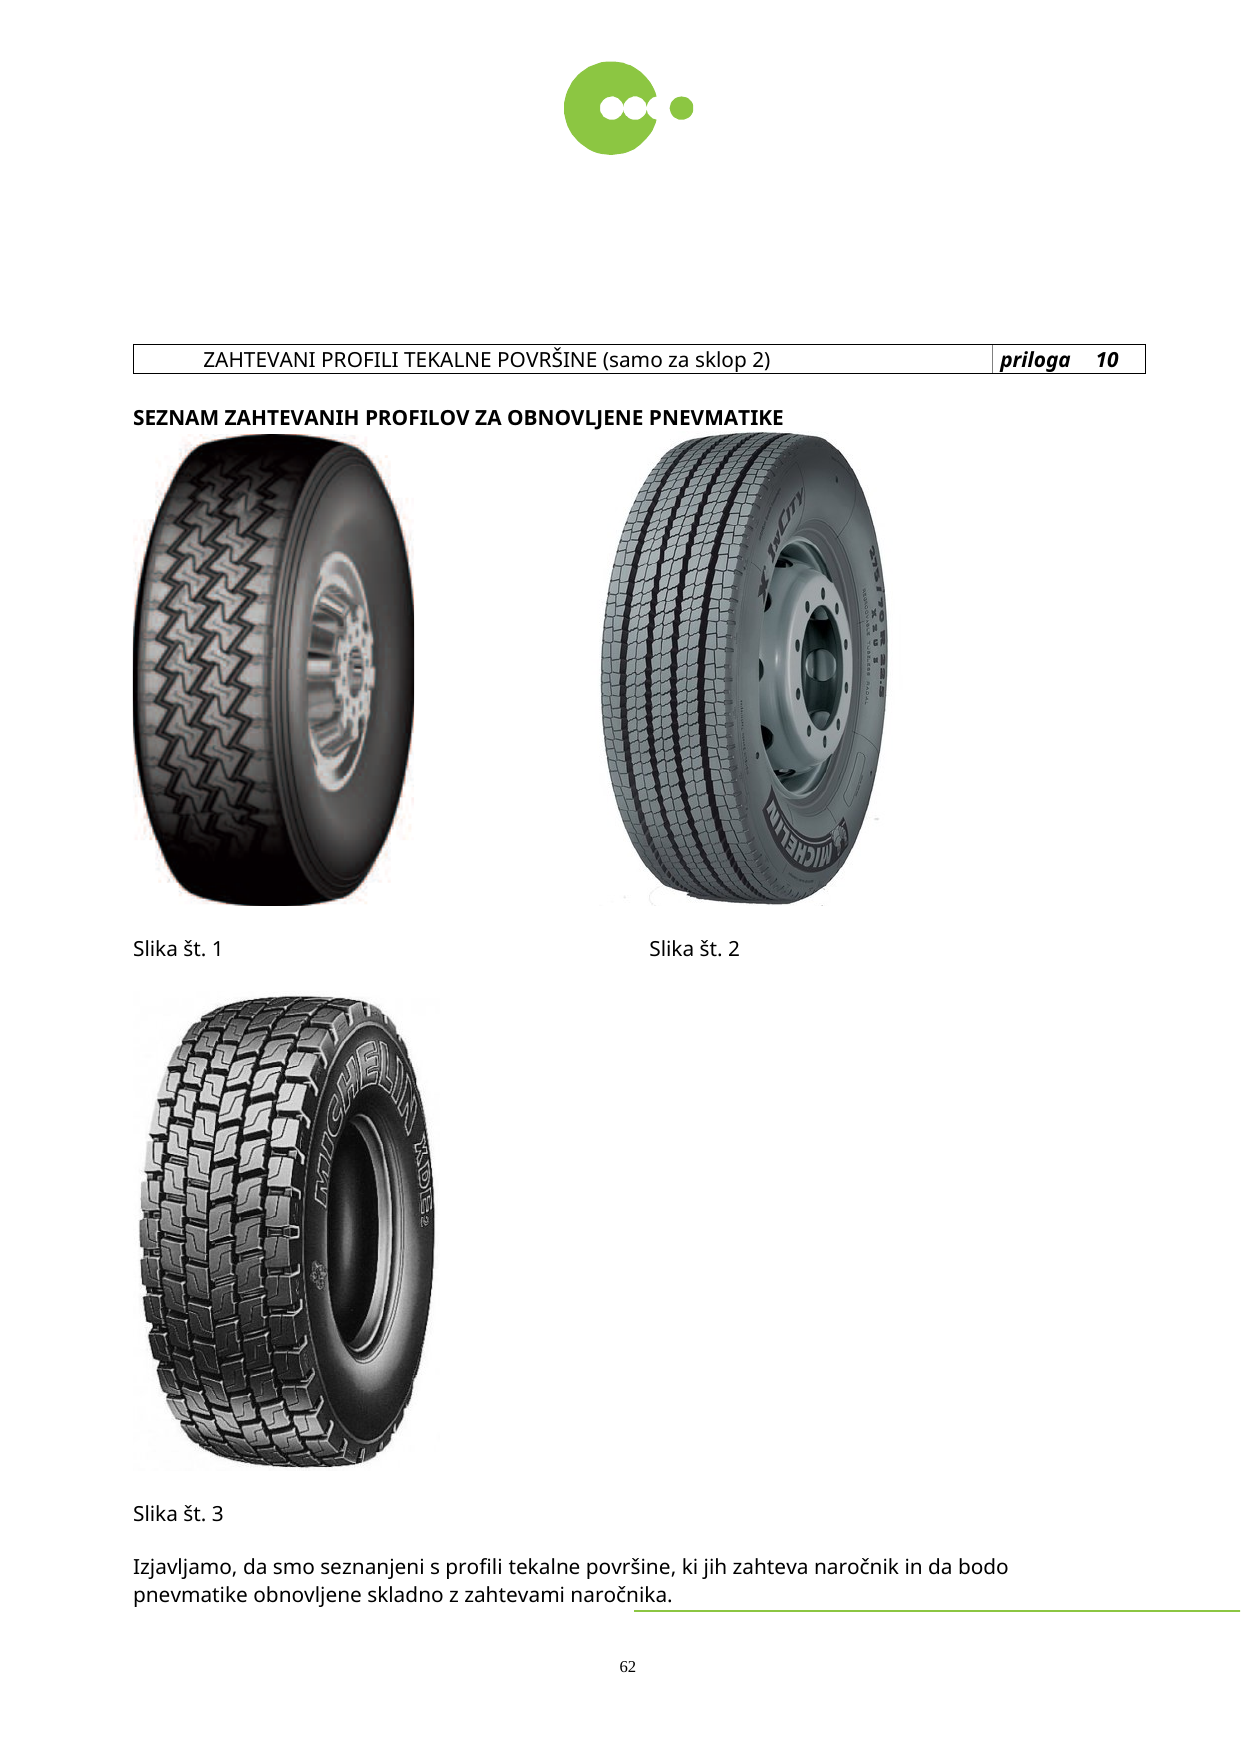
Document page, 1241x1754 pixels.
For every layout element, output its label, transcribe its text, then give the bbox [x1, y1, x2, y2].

table_header [134, 345, 196, 373]
text Izjavljamo, da smo seznanjeni s profili tekalne površine, ki jih zahteva naročnik in da bodo pnevmatike obnovljene skladno z zahtevami naročnika. [133, 1552, 1122, 1609]
table_header ZAHTEVANI PROFILI TEKALNE POVRŠINE (samo za sklop 2) [196, 345, 992, 373]
text Slika št. 3 [133, 1499, 1122, 1528]
table_header priloga [993, 345, 1088, 373]
table_header 10 [1088, 345, 1145, 373]
text SEZNAM ZAHTEVANIH PROFILOV ZA OBNOVLJENE PNEVMATIKE [133, 403, 1122, 431]
picture [495, 431, 992, 906]
picture [132, 991, 440, 1471]
text Slika št. 1 Slika št. 2 [133, 934, 1122, 962]
